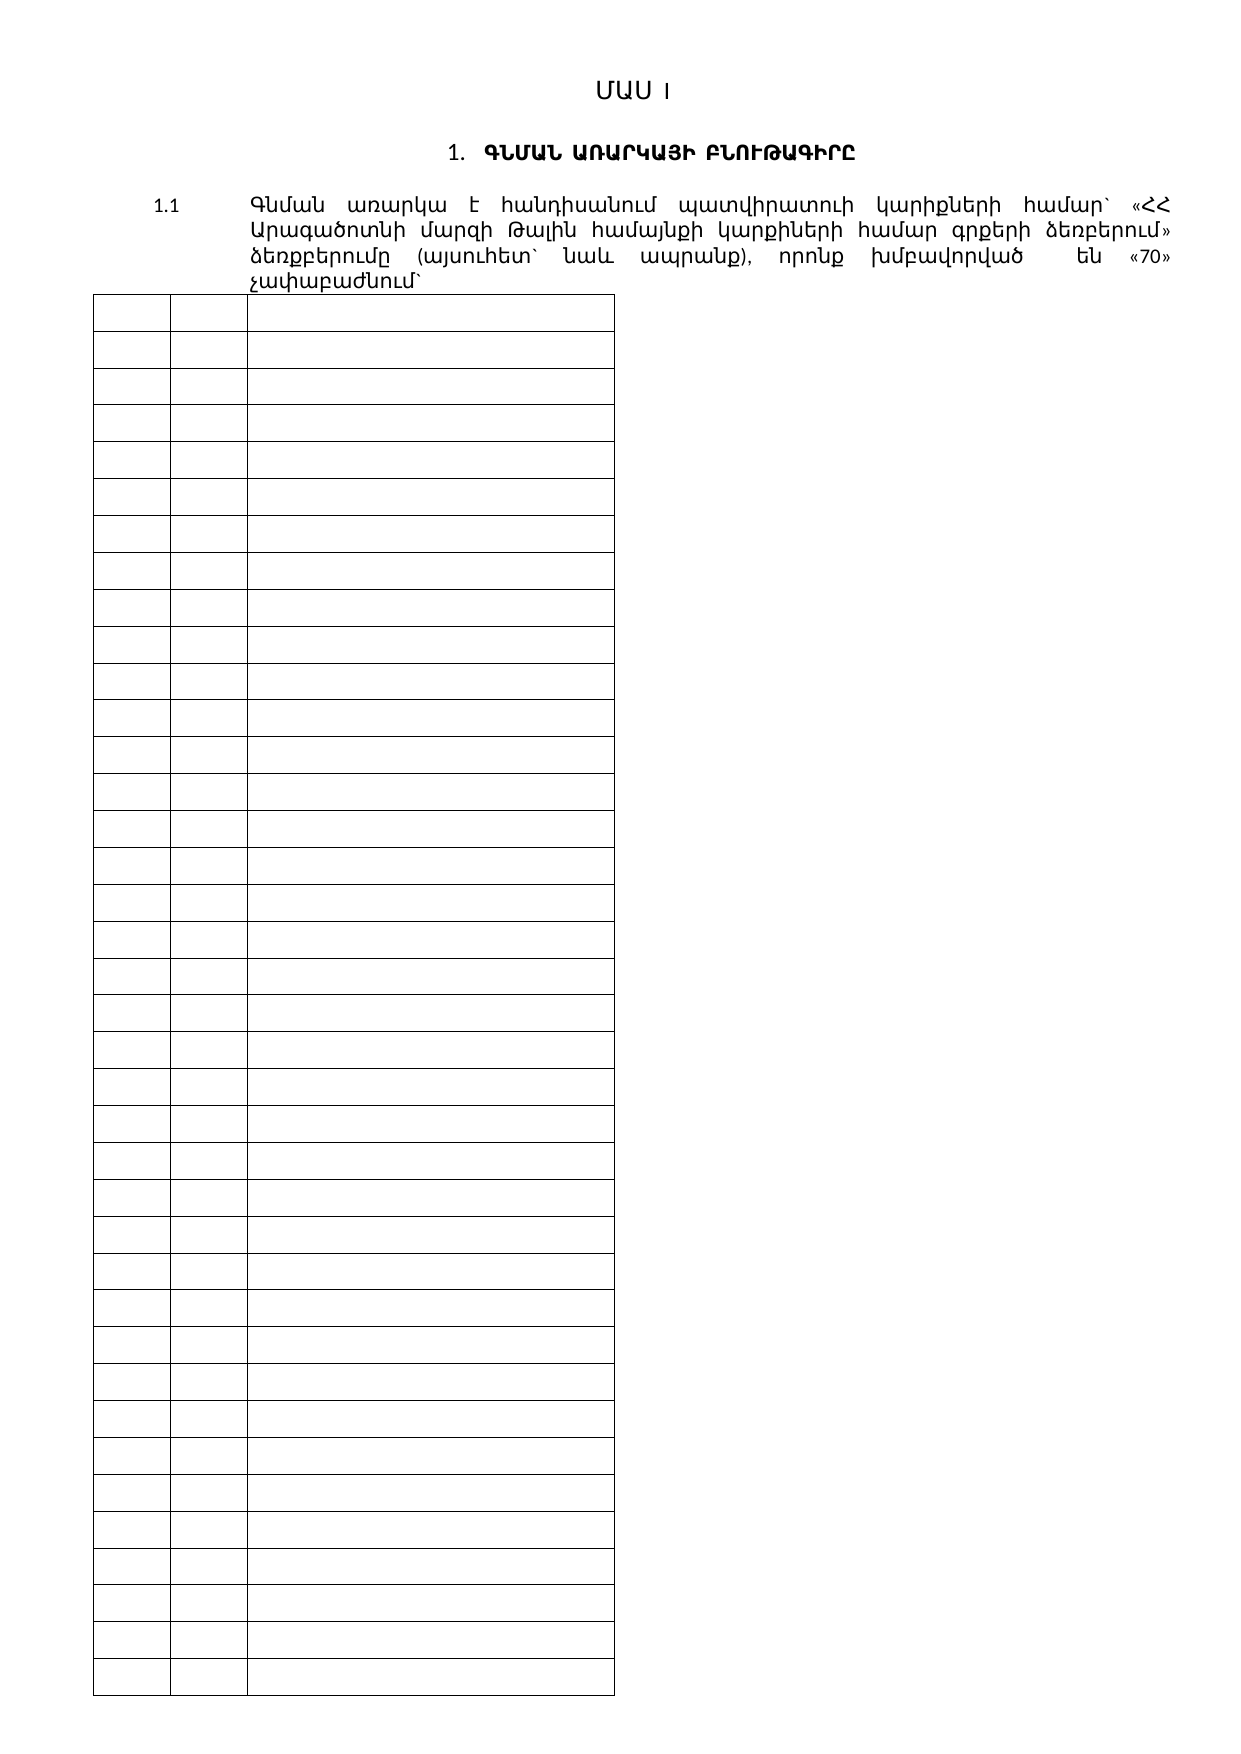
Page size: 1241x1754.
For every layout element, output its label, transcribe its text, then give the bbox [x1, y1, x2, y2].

subtitle Գնման առարկա է հանդիսանում պատվիրատուի կարիքների համար` «ՀՀ Արագածոտնի մարզի Թալին համայնքի կարքիների համար գրքերի ձեռբերում» ձեռքբերումը (այսուհետ` նաև ապրանք), որոնք խմբավորված են «70» չափաբաժնում` [153, 192, 1171, 294]
list ԳՆՄԱՆ ԱՌԱՐԿԱՅԻ ԲՆՈՒԹԱԳԻՐԸ [131, 136, 1171, 167]
text ՄԱՍ I [94, 75, 1171, 106]
